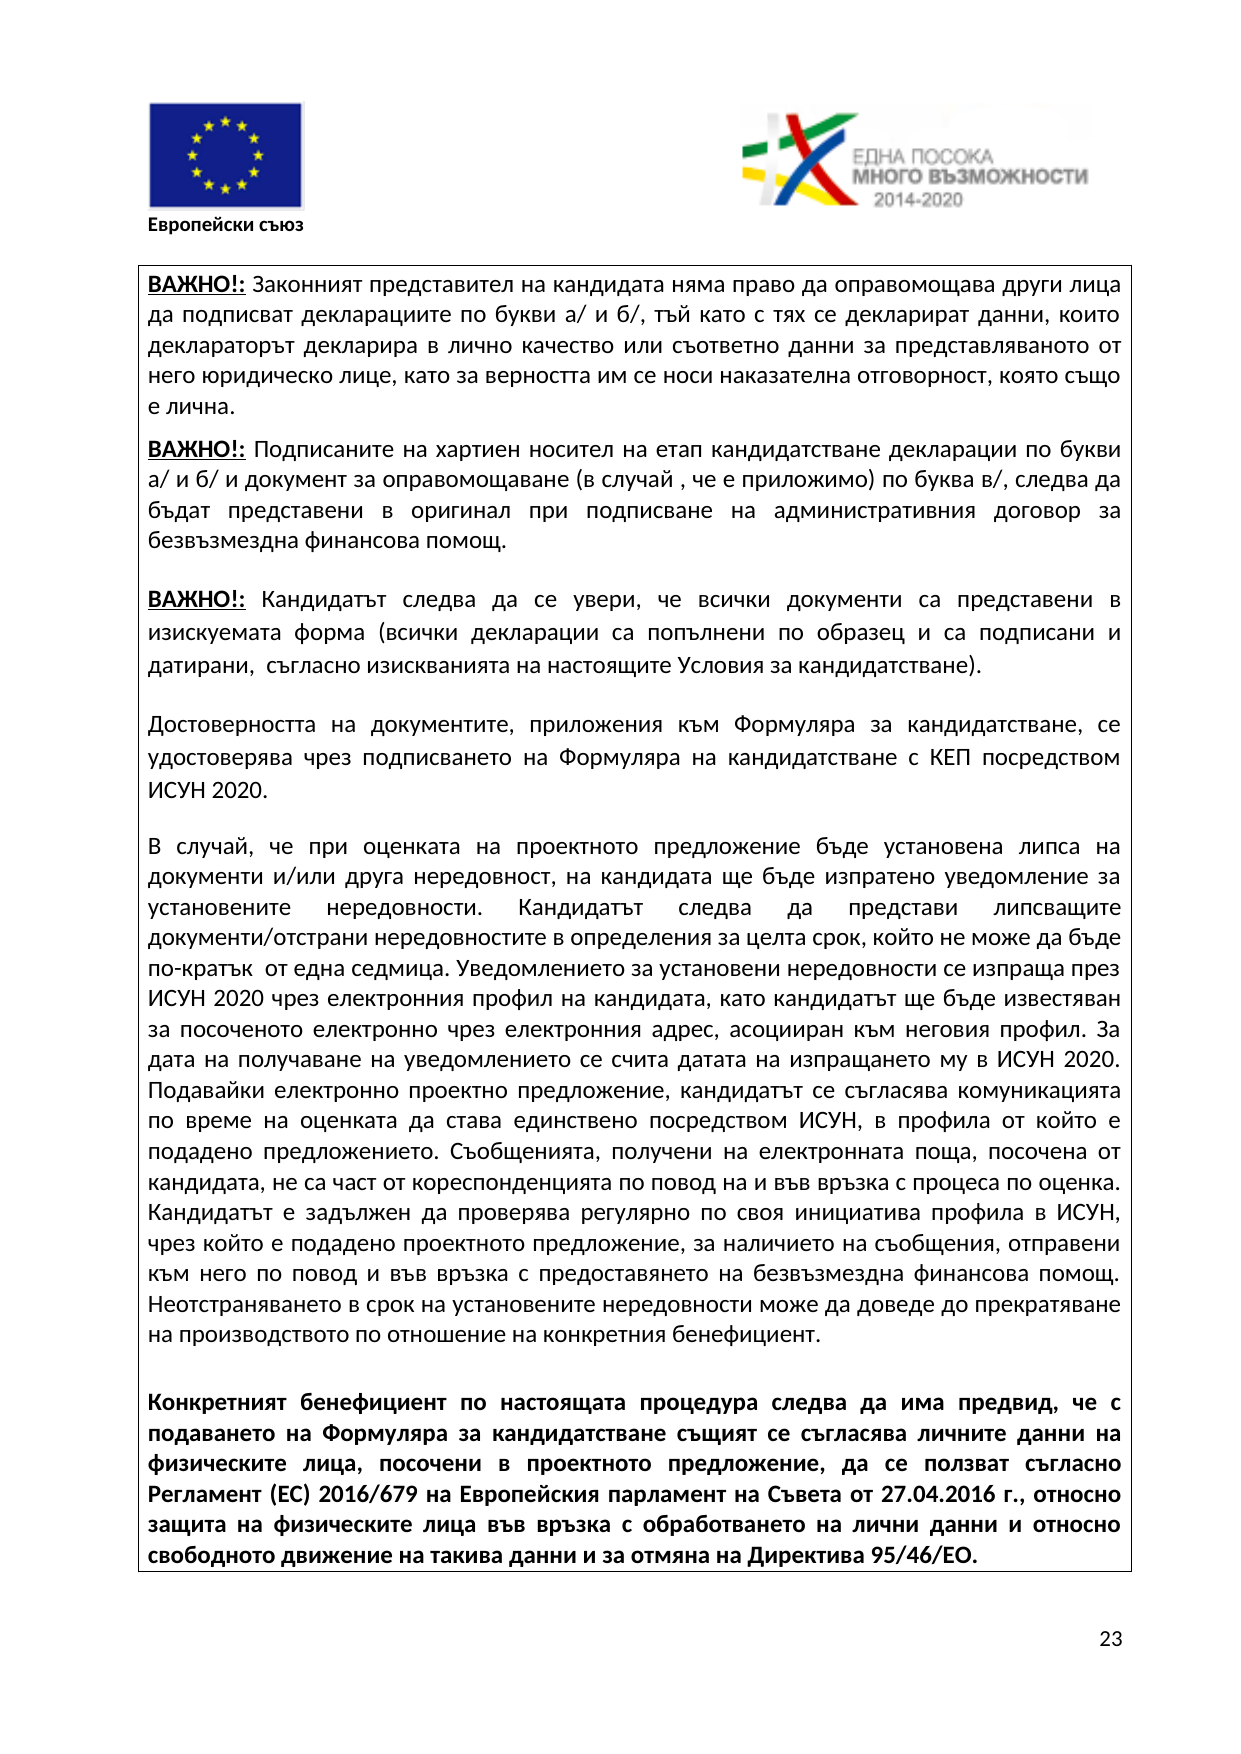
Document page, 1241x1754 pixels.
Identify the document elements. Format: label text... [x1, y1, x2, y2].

text В случай, че при оценката на проектното предложение бъде установена липса на документи и/или друга нередовност, на кандидата ще бъде изпратено уведомление за установените нередовности. Кандидатът следва да представи липсващите документи/отстрани нередовностите в определения за целта срок, който не може да бъде по-кратък от една седмица. Уведомлението за установени нередовности се изпраща през ИСУН 2020 чрез електронния профил на кандидата, като кандидатът ще бъде известяван за посоченото електронно чрез електронния адрес, асоцииран към неговия профил. За дата на получаване на уведомлението се счита датата на изпращането му в ИСУН 2020. Подавайки електронно проектно предложение, кандидатът се съгласява комуникацията по време на оценката да става единствено посредством ИСУН, в профила от който е подадено предложението. Съобщенията, получени на електронната поща, посочена от кандидата, не са част от кореспонденцията по повод на и във връзка с процеса по оценка. Кандидатът е задължен да проверява регулярно по своя инициатива профила в ИСУН, чрез който е подадено проектното предложение, за наличието на съобщения, отправени към него по повод и във връзка с предоставянето на безвъзмездна финансова помощ. Неотстраняването в срок на установените нередовности може да доведе до прекратяване на производството по отношение на конкретния бенефициент. [139, 827, 1131, 1349]
picture [147, 101, 306, 212]
picture [739, 103, 1093, 212]
text ВАЖНО!: Подписаните на хартиен носител на етап кандидатстване декларации по букви а/ и б/ и документ за оправомощаване (в случай , че е приложимо) по буква в/, следва да бъдат представени в оригинал при подписване на административния договор за безвъзмездна финансова помощ. [139, 430, 1131, 555]
text Достоверността на документите, приложения към Формуляра за кандидатстване, се удостоверява чрез подписването на Формуляра на кандидатстване с КЕП посредством ИСУН 2020. [139, 702, 1131, 805]
text ВАЖНО!: Кандидатът следва да се увери, че всички документи са представени в изискуемата форма (всички декларации са попълнени по образец и са подписани и датирани, съгласно изискванията на настоящите Условия за кандидатстване). [139, 577, 1131, 680]
text ВАЖНО!: Законният представител на кандидата няма право да оправомощава други лица да подписват декларациите по букви а/ и б/, тъй като с тях се декларират данни, които деклараторът декларира в лично качество или съответно данни за представляваното от него юридическо лице, като за верността им се носи наказателна отговорност, която също е лична. [139, 266, 1131, 420]
list Конкретният бенефициент по настоящата процедура следва да има предвид, че с подаването на Формуляра за кандидатстване същият се съгласява личните данни на физическите лица, посочени в проектното предложение, да се ползват съгласно Регламент (ЕС) 2016/679 на Европейския парламент на Съвета от 27.04.2016 г., относно защита на физическите лица във връзка с обработването на лични данни и относно свободното движение на такива данни и за отмяна на Директива 95/46/EО. [139, 1383, 1131, 1571]
